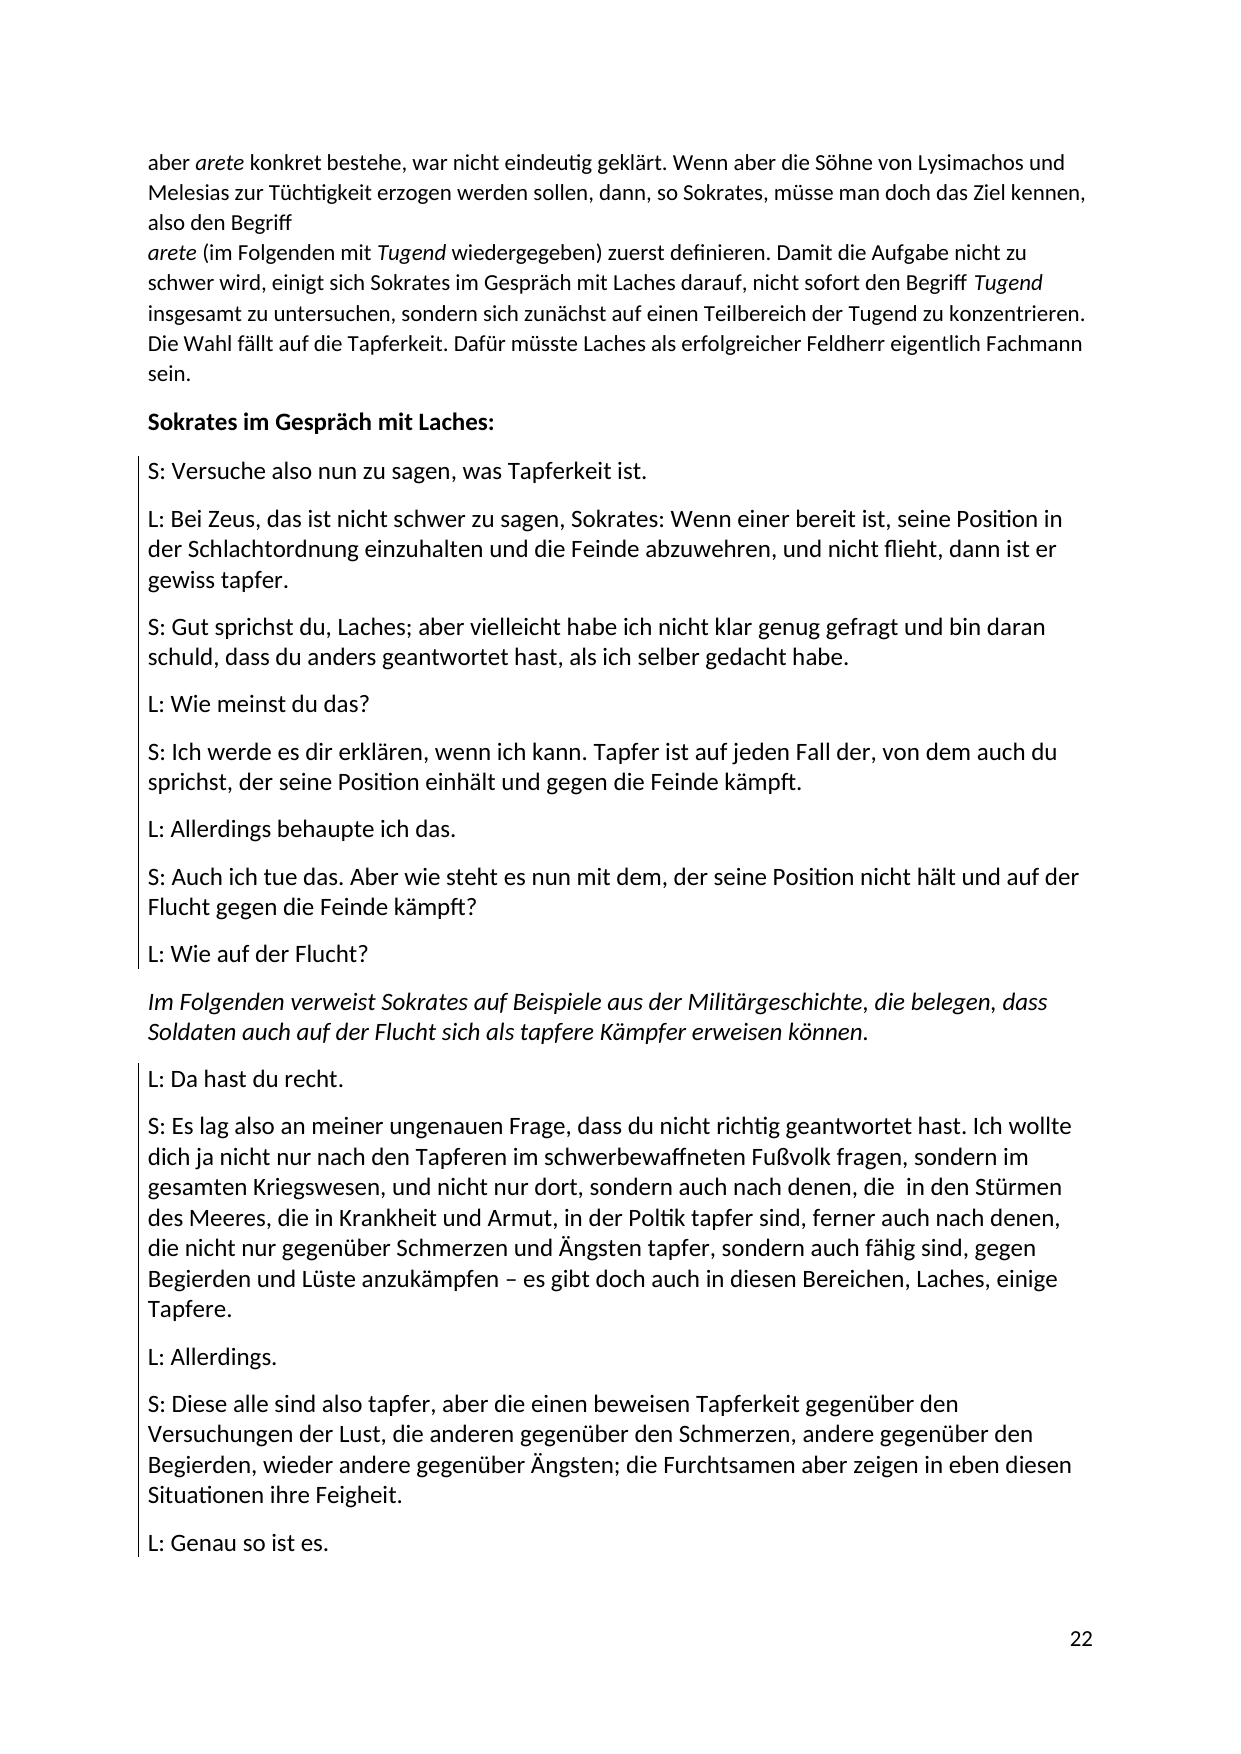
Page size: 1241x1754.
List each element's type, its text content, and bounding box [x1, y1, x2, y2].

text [148, 148, 1093, 387]
text S: Ich werde es dir erklären, wenn ich kann. Tapfer ist auf jeden Fall der, von dem auch du sprichst, der seine Position einhält und gegen die Feinde kämpft. [139, 736, 1093, 797]
text L: Wie auf der Flucht? [139, 938, 1093, 969]
text Sokrates im Gespräch mit Laches: [148, 406, 1093, 436]
text L: Da hast du recht. [139, 1063, 1093, 1094]
text Im Folgenden verweist Sokrates auf Beispiele aus der Militärgeschichte, die belegen, dass Soldaten auch auf der Flucht sich als tapfere Kämpfer erweisen können. [148, 986, 1093, 1047]
text S: Es lag also an meiner ungenauen Frage, dass du nicht richtig geantwortet hast. Ich wollte dich ja nicht nur nach den Tapferen im schwerbewaffneten Fußvolk fragen, sondern im gesamten Kriegswesen, und nicht nur dort, sondern auch nach denen, die in den Stürmen des Meeres, die in Krankheit und Armut, in der Poltik tapfer sind, ferner auch nach denen, die nicht nur gegenüber Schmerzen und Ängsten tapfer, sondern auch fähig sind, gegen Begierden und Lüste anzukämpfen – es gibt doch auch in diesen Bereichen, Laches, einige Tapfere. [139, 1111, 1093, 1324]
text L: Genau so ist es. [139, 1527, 1093, 1557]
text L: Allerdings behaupte ich das. [139, 813, 1093, 844]
text S: Diese alle sind also tapfer, aber die einen beweisen Tapferkeit gegenüber den Versuchungen der Lust, die anderen gegenüber den Schmerzen, andere gegenüber den Begierden, wieder andere gegenüber Ängsten; die Furchtsamen aber zeigen in eben diesen Situationen ihre Feigheit. [139, 1388, 1093, 1510]
text S: Gut sprichst du, Laches; aber vielleicht habe ich nicht klar genug gefragt und bin daran schuld, dass du anders geantwortet hast, als ich selber gedacht habe. [139, 611, 1093, 672]
text S: Auch ich tue das. Aber wie steht es nun mit dem, der seine Position nicht hält und auf der Flucht gegen die Feinde kämpft? [139, 861, 1093, 922]
text S: Versuche also nun zu sagen, was Tapferkeit ist. [139, 456, 1093, 486]
text L: Bei Zeus, das ist nicht schwer zu sagen, Sokrates: Wenn einer bereit ist, seine Position in der Schlachtordnung einzuhalten und die Feinde abzuwehren, und nicht flieht, dann ist er gewiss tapfer. [139, 503, 1093, 594]
text L: Allerdings. [139, 1341, 1093, 1371]
text L: Wie meinst du das? [139, 689, 1093, 719]
